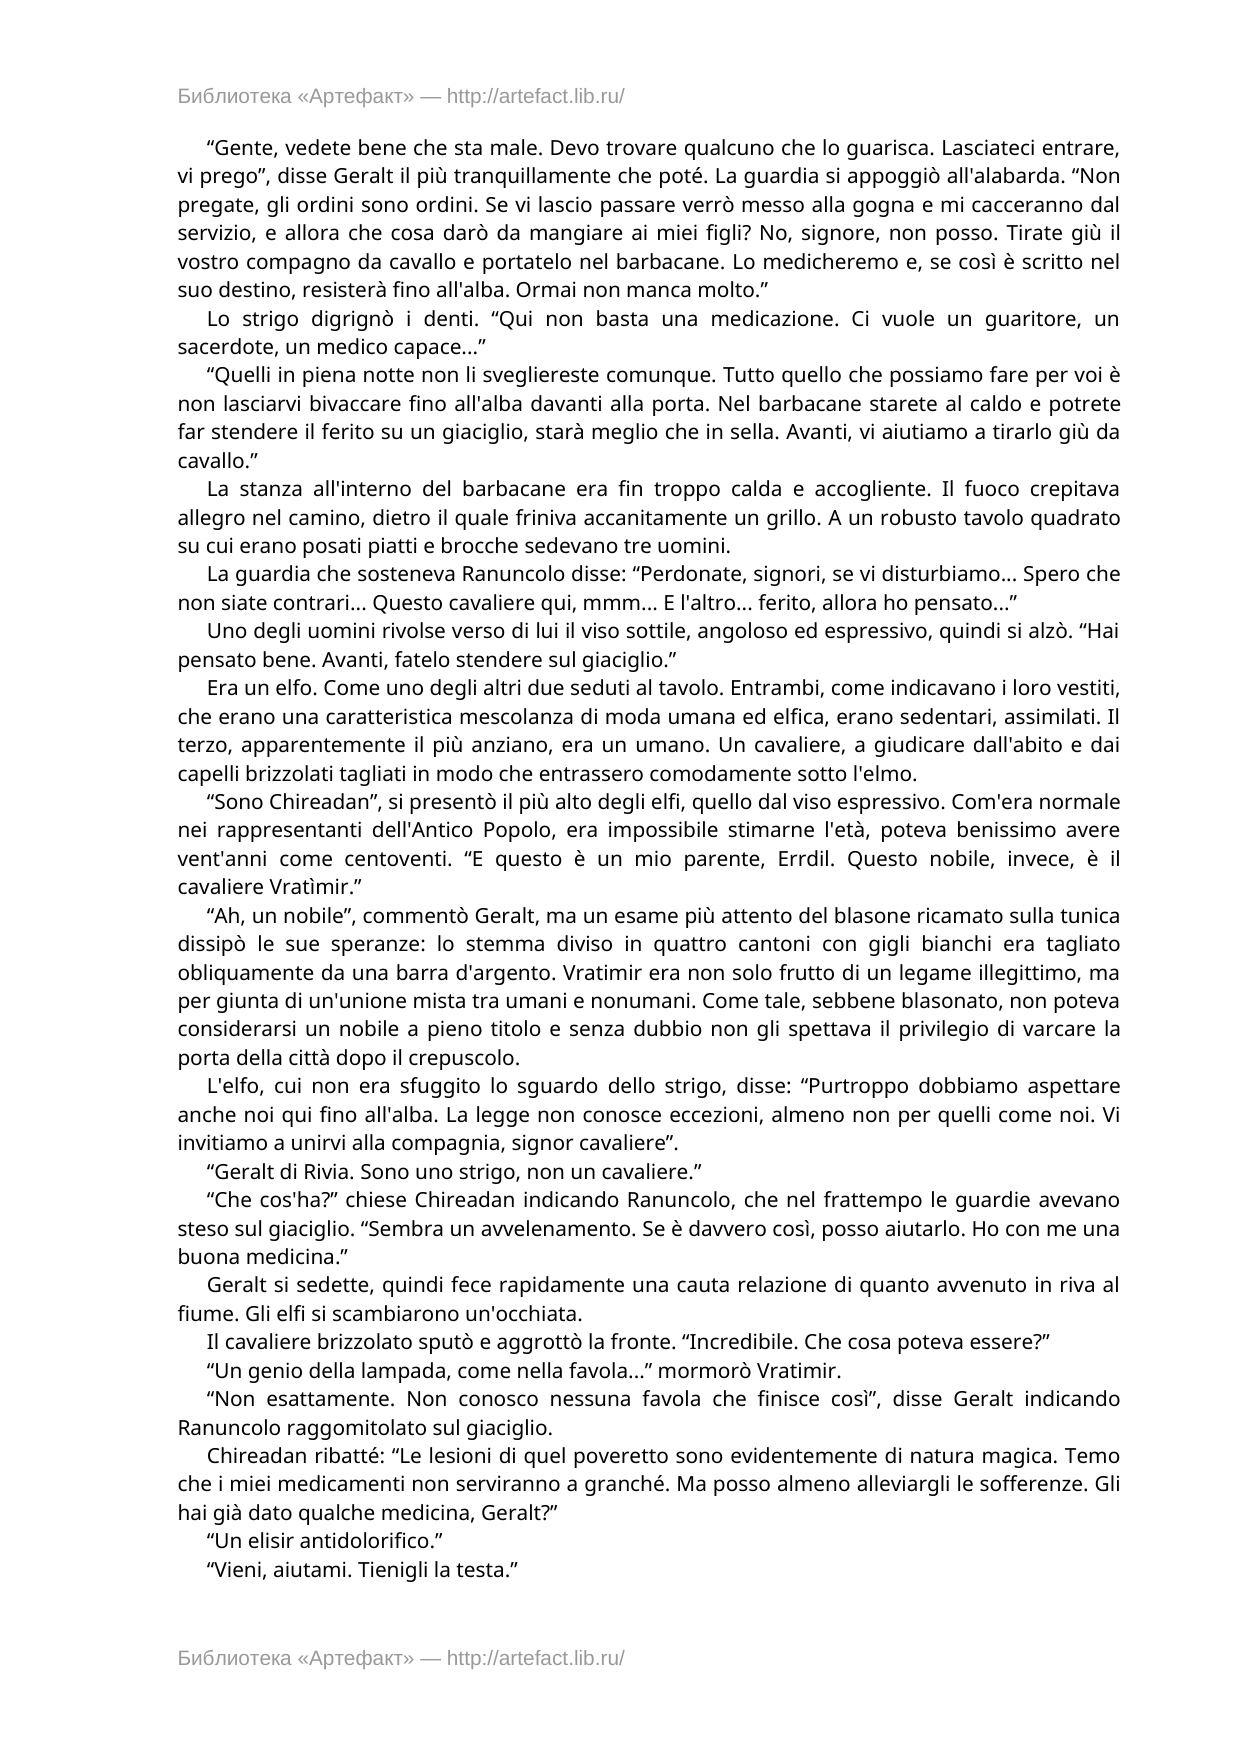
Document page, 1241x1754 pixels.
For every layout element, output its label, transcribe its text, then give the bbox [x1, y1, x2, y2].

text Geralt si sedette, quindi fece rapidamente una cauta relazione di quanto avvenuto in riva al fiume. Gli elfi si scambiarono un'occhiata. [177, 1271, 1122, 1327]
text L'elfo, cui non era sfuggito lo sguardo dello strigo, disse: “Purtroppo dobbiamo aspettare anche noi qui fino all'alba. La legge non conosce eccezioni, almeno non per quelli come noi. Vi invitiamo a unirvi alla compagnia, signor cavaliere”. [177, 1071, 1122, 1157]
text “Un elisir antidolorifico.” [177, 1526, 1122, 1555]
text “Un genio della lampada, come nella favola...” mormorò Vratimir. [177, 1356, 1122, 1384]
text Il cavaliere brizzolato sputò e aggrottò la fronte. “Incredibile. Che cosa poteva essere?” [177, 1327, 1122, 1356]
text “Che cos'ha?” chiese Chireadan indicando Ranuncolo, che nel frattempo le guardie avevano steso sul giaciglio. “Sembra un avvelenamento. Se è davvero così, posso aiutarlo. Ho con me una buona medicina.” [177, 1185, 1122, 1271]
text La stanza all'interno del barbacane era fin troppo calda e accogliente. Il fuoco crepitava allegro nel camino, dietro il quale friniva accanitamente un grillo. A un robusto tavolo quadrato su cui erano posati piatti e brocche sedevano tre uomini. [177, 474, 1122, 559]
text “Sono Chireadan”, si presentò il più alto degli elfi, quello dal viso espressivo. Com'era normale nei rappresentanti dell'Antico Popolo, era impossibile stimarne l'età, poteva benissimo avere vent'anni come centoventi. “E questo è un mio parente, Errdil. Questo nobile, invece, è il cavaliere Vratìmir.” [177, 787, 1122, 901]
text “Non esattamente. Non conosco nessuna favola che finisce così”, disse Geralt indicando Ranuncolo raggomitolato sul giaciglio. [177, 1384, 1122, 1441]
text “Vieni, aiutami. Tienigli la testa.” [177, 1555, 1122, 1583]
text “Quelli in piena notte non li svegliereste comunque. Tutto quello che possiamo fare per voi è non lasciarvi bivaccare fino all'alba davanti alla porta. Nel barbacane starete al caldo e potrete far stendere il ferito su un giaciglio, starà meglio che in sella. Avanti, vi aiutiamo a tirarlo giù da cavallo.” [177, 361, 1122, 474]
text La guardia che sosteneva Ranuncolo disse: “Perdonate, signori, se vi disturbiamo... Spero che non siate contrari... Questo cavaliere qui, mmm... E l'altro... ferito, allora ho pensato...” [177, 559, 1122, 616]
text “Geralt di Rivia. Sono uno strigo, non un cavaliere.” [177, 1157, 1122, 1185]
text Era un elfo. Come uno degli altri due seduti al tavolo. Entrambi, come indicavano i loro vestiti, che erano una caratteristica mescolanza di moda umana ed elfica, erano sedentari, assimilati. Il terzo, apparentemente il più anziano, era un umano. Un cavaliere, a giudicare dall'abito e dai capelli brizzolati tagliati in modo che entrassero comodamente sotto l'elmo. [177, 673, 1122, 787]
text Lo strigo digrignò i denti. “Qui non basta una medicazione. Ci vuole un guaritore, un sacerdote, un medico capace...” [177, 304, 1122, 361]
text Uno degli uomini rivolse verso di lui il viso sottile, angoloso ed espressivo, quindi si alzò. “Hai pensato bene. Avanti, fatelo stendere sul giaciglio.” [177, 616, 1122, 673]
text Chireadan ribatté: “Le lesioni di quel poveretto sono evidentemente di natura magica. Temo che i miei medicamenti non serviranno a granché. Ma posso almeno alleviargli le sofferenze. Gli hai già dato qualche medicina, Geralt?” [177, 1441, 1122, 1526]
text “Gente, vedete bene che sta male. Devo trovare qualcuno che lo guarisca. Lasciateci entrare, vi prego”, disse Geralt il più tranquillamente che poté. La guardia si appoggiò all'alabarda. “Non pregate, gli ordini sono ordini. Se vi lascio passare verrò messo alla gogna e mi cacceranno dal servizio, e allora che cosa darò da mangiare ai miei figli? No, signore, non posso. Tirate giù il vostro compagno da cavallo e portatelo nel barbacane. Lo medicheremo e, se così è scritto nel suo destino, resisterà fino all'alba. Ormai non manca molto.” [177, 133, 1122, 304]
text “Ah, un nobile”, commentò Geralt, ma un esame più attento del blasone ricamato sulla tunica dissipò le sue speranze: lo stemma diviso in quattro cantoni con gigli bianchi era tagliato obliquamente da una barra d'argento. Vratimir era non solo frutto di un legame illegittimo, ma per giunta di un'unione mista tra umani e nonumani. Come tale, sebbene blasonato, non poteva considerarsi un nobile a pieno titolo e senza dubbio non gli spettava il privilegio di varcare la porta della città dopo il crepuscolo. [177, 901, 1122, 1071]
